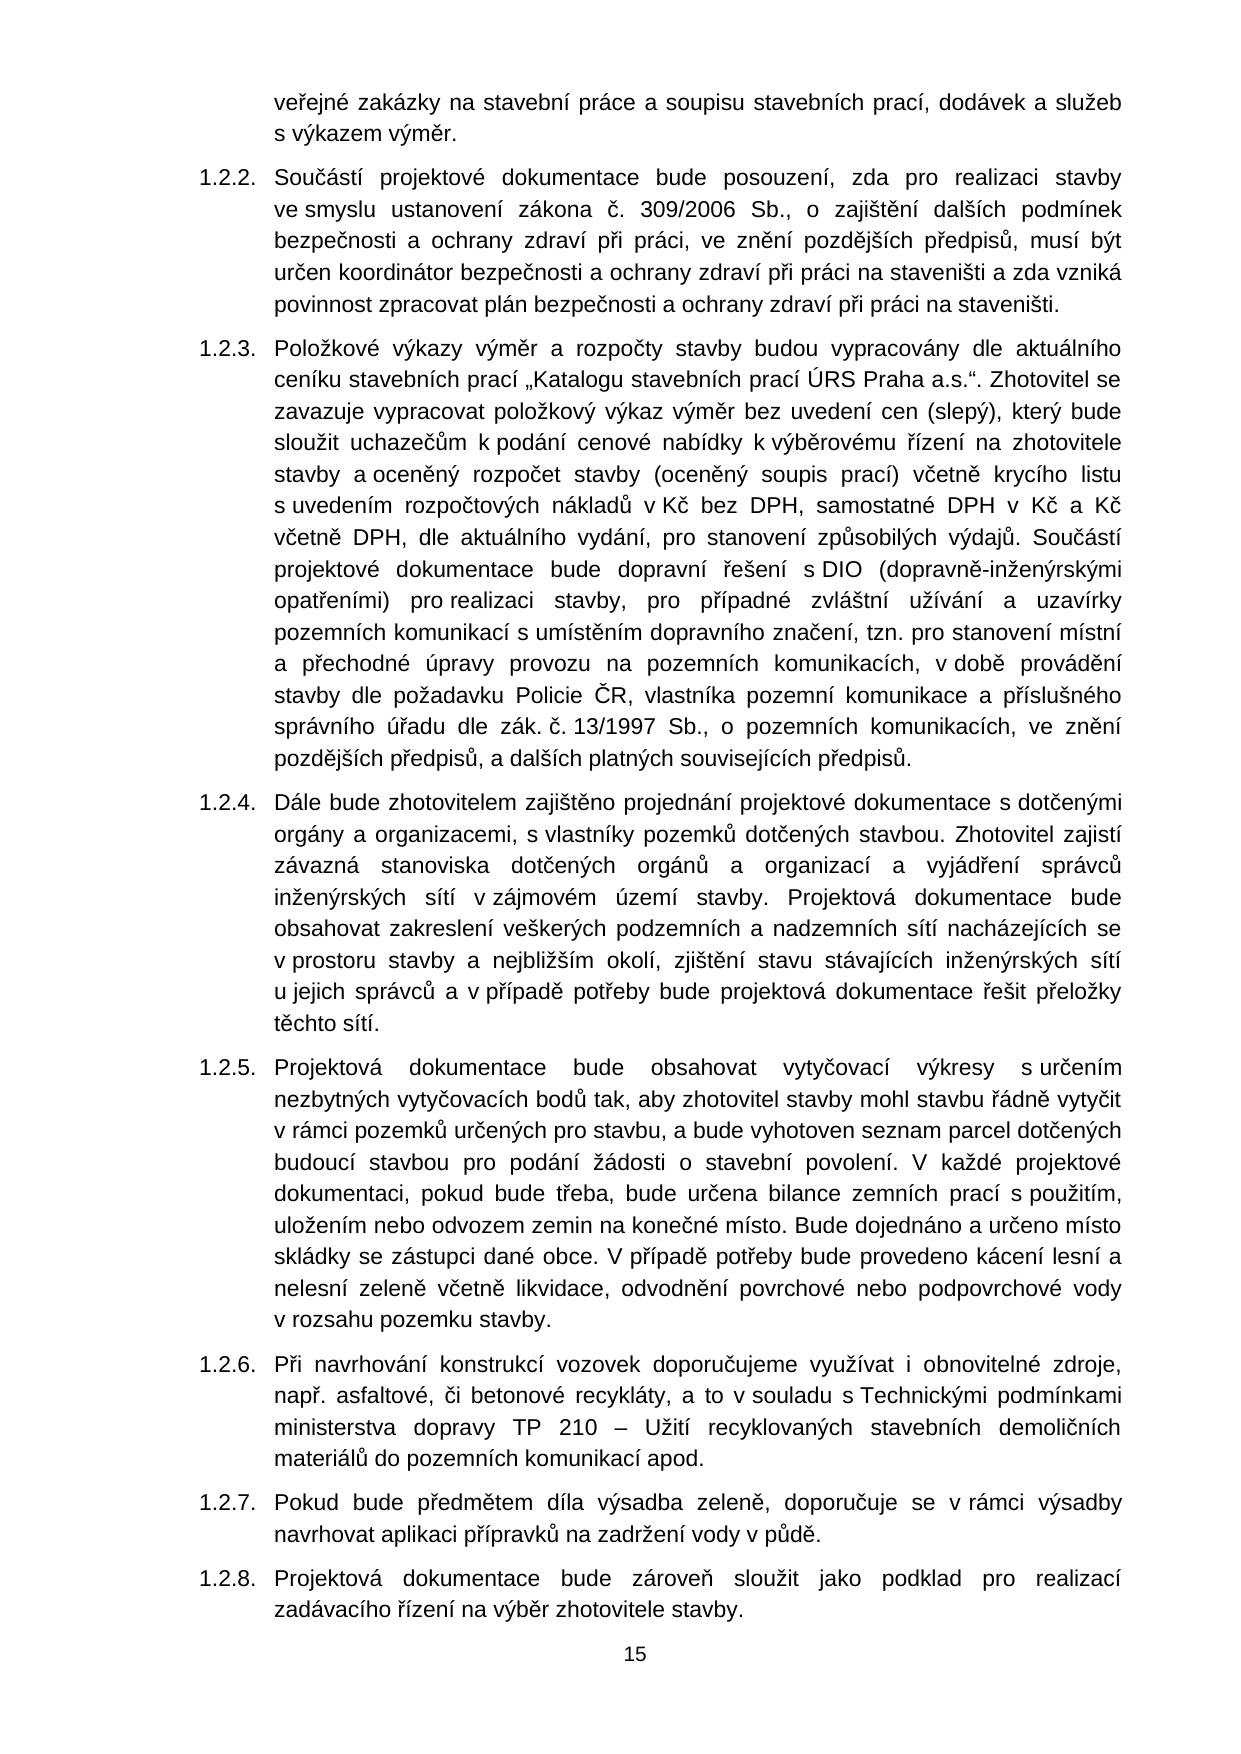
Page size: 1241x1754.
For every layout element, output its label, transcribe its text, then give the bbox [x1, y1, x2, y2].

list Projektová dokumentace bude obsahovat vytyčovací výkresy s určením nezbytných vytyčovacích bodů tak, aby zhotovitel stavby mohl stavbu řádně vytyčit v rámci pozemků určených pro stavbu, a bude vyhotoven seznam parcel dotčených budoucí stavbou pro podání žádosti o stavební povolení. V každé projektové dokumentaci, pokud bude třeba, bude určena bilance zemních prací s použitím, uložením nebo odvozem zemin na konečné místo. Bude dojednáno a určeno místo skládky se zástupci dané obce. V případě potřeby bude provedeno kácení lesní a nelesní zeleně včetně likvidace, odvodnění povrchové nebo podpovrchové vody v rozsahu pozemku stavby. [199, 1054, 1122, 1333]
list Projektová dokumentace bude zároveň sloužit jako podklad pro realizací zadávacího řízení na výběr zhotovitele stavby. [199, 1565, 1122, 1623]
list Při navrhování konstrukcí vozovek doporučujeme využívat i obnovitelné zdroje, např. asfaltové, či betonové recykláty, a to v souladu s Technickými podmínkami ministerstva dopravy TP 210 – Užití recyklovaných stavebních demoličních materiálů do pozemních komunikací apod. [199, 1351, 1122, 1472]
list Součástí projektové dokumentace bude posouzení, zda pro realizaci stavby ve smyslu ustanovení zákona č. 309/2006 Sb., o zajištění dalších podmínek bezpečnosti a ochrany zdraví při práci, ve znění pozdějších předpisů, musí být určen koordinátor bezpečnosti a ochrany zdraví při práci na staveništi a zda vzniká povinnost zpracovat plán bezpečnosti a ochrany zdraví při práci na staveništi. [199, 164, 1122, 317]
list Dále bude zhotovitelem zajištěno projednání projektové dokumentace s dotčenými orgány a organizacemi, s vlastníky pozemků dotčených stavbou. Zhotovitel zajistí závazná stanoviska dotčených orgánů a organizací a vyjádření správců inženýrských sítí v zájmovém území stavby. Projektová dokumentace bude obsahovat zakreslení veškerých podzemních a nadzemních sítí nacházejících se v prostoru stavby a nejbližším okolí, zjištění stavu stávajících inženýrských sítí u jejich správců a v případě potřeby bude projektová dokumentace řešit přeložky těchto sítí. [199, 789, 1122, 1036]
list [199, 89, 1122, 147]
list Položkové výkazy výměr a rozpočty stavby budou vypracovány dle aktuálního ceníku stavebních prací „Katalogu stavebních prací ÚRS Praha a.s.“. Zhotovitel se zavazuje vypracovat položkový výkaz výměr bez uvedení cen (slepý), který bude sloužit uchazečům k podání cenové nabídky k výběrovému řízení na zhotovitele stavby a oceněný rozpočet stavby (oceněný soupis prací) včetně krycího listu s uvedením rozpočtových nákladů v Kč bez DPH, samostatné DPH v Kč a Kč včetně DPH, dle aktuálního vydání, pro stanovení způsobilých výdajů. Součástí projektové dokumentace bude dopravní řešení s DIO (dopravně-inženýrskými opatřeními) pro realizaci stavby, pro případné zvláštní užívání a uzavírky pozemních komunikací s umístěním dopravního značení, tzn. pro stanovení místní a přechodné úpravy provozu na pozemních komunikacích, v době provádění stavby dle požadavku Policie ČR, vlastníka pozemní komunikace a příslušného správního úřadu dle zák. č. 13/1997 Sb., o pozemních komunikacích, ve znění pozdějších předpisů, a dalších platných souvisejících předpisů. [199, 334, 1122, 771]
list Pokud bude předmětem díla výsadba zeleně, doporučuje se v rámci výsadby navrhovat aplikaci přípravků na zadržení vody v půdě. [199, 1489, 1122, 1547]
